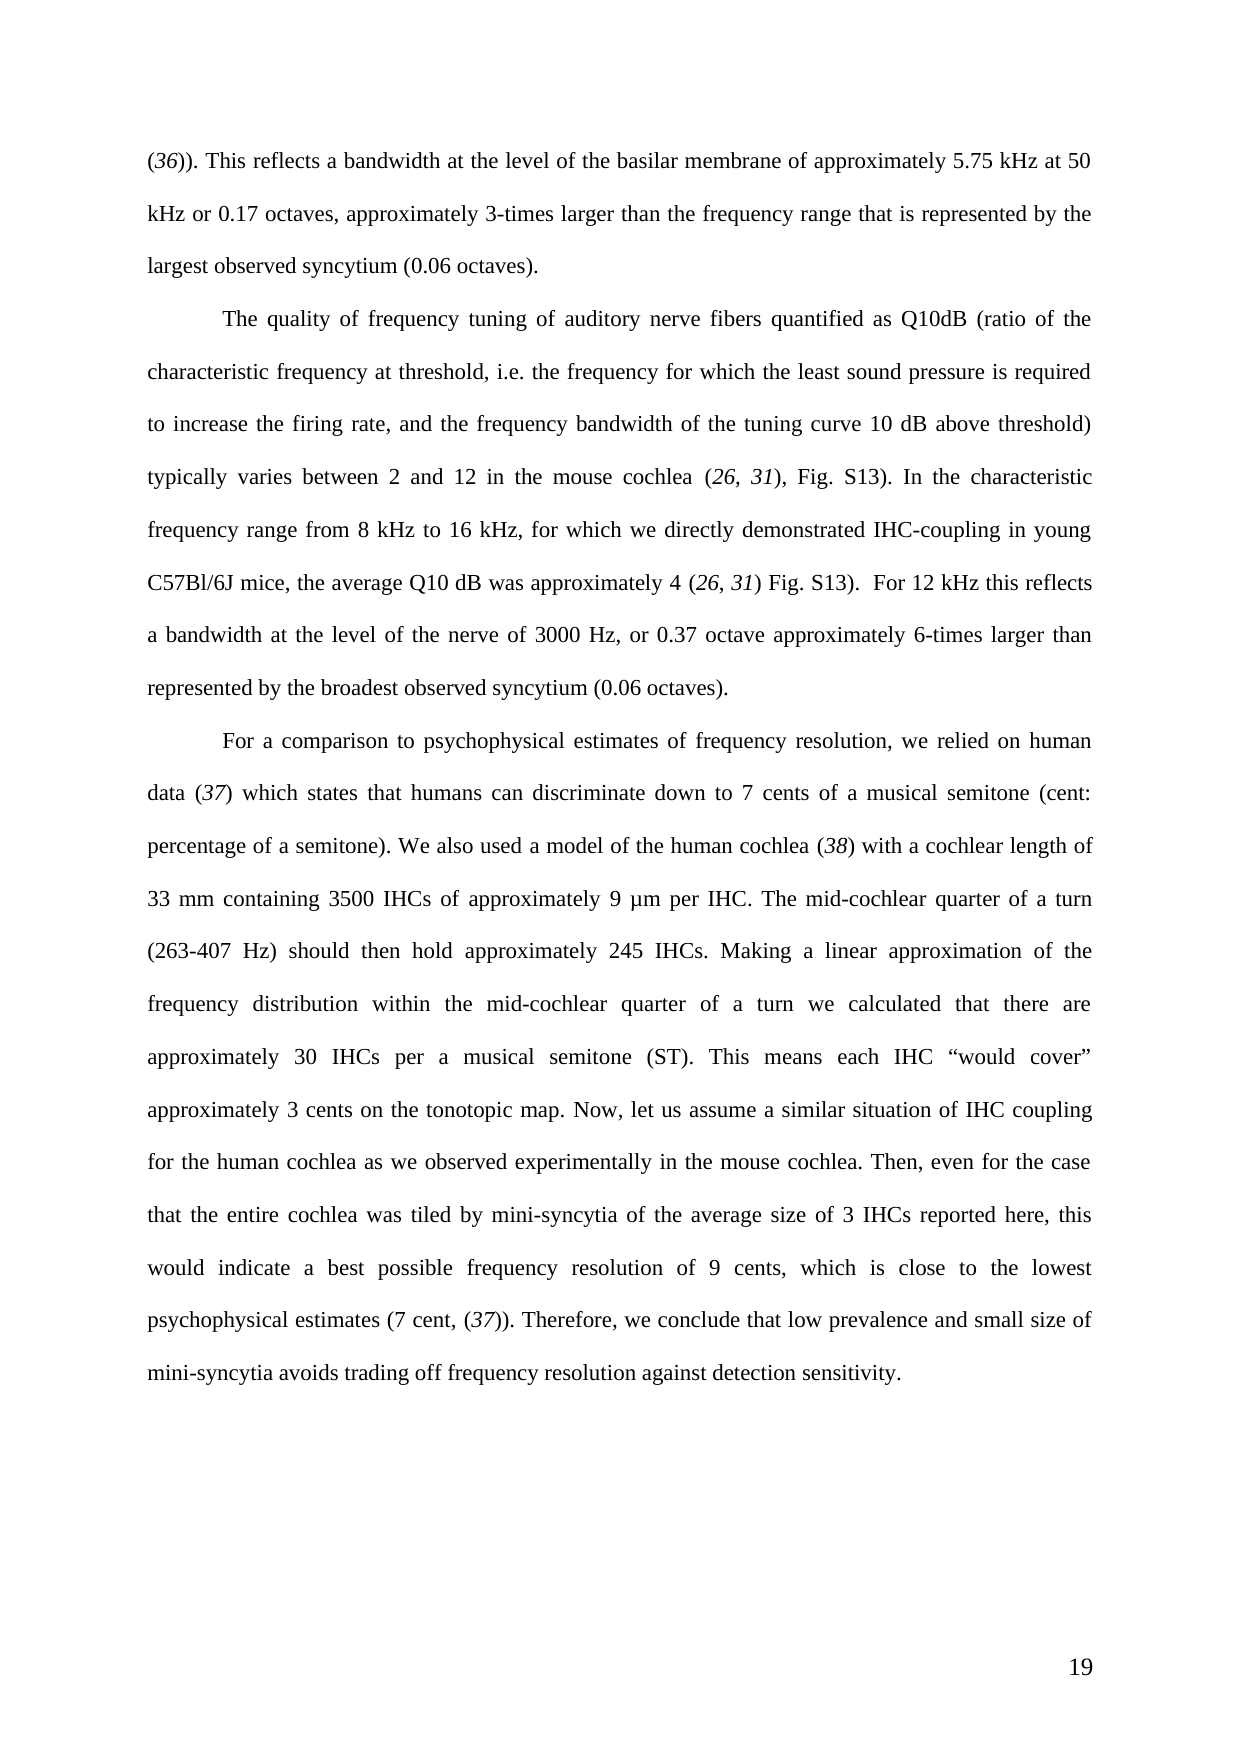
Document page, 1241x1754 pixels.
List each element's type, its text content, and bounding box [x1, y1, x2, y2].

text The quality of frequency tuning of auditory nerve fibers quantified as Q10dB (ratio of the characteristic frequency at threshold, i.e. the frequency for which the least sound pressure is required to increase the firing rate, and the frequency bandwidth of the tuning curve 10 dB above threshold) typically varies between 2 and 12 in the mouse cochlea (26, 31), Fig. S13). In the characteristic frequency range from 8 kHz to 16 kHz, for which we directly demonstrated IHC-coupling in young C57Bl/6J mice, the average Q10 dB was approximately 4 (26, 31) Fig. S13). For 12 kHz this reflects a bandwidth at the level of the nerve of 3000 Hz, or 0.37 octave approximately 6-times larger than represented by the broadest observed syncytium (0.06 octaves). [147, 305, 1093, 700]
text For a comparison to psychophysical estimates of frequency resolution, we relied on human data (37) which states that humans can discriminate down to 7 cents of a musical semitone (cent: percentage of a semitone). We also used a model of the human cochlea (38) with a cochlear length of 33 mm containing 3500 IHCs of approximately 9 µm per IHC. The mid-cochlear quarter of a turn (263-407 Hz) should then hold approximately 245 IHCs. Making a linear approximation of the frequency distribution within the mid-cochlear quarter of a turn we calculated that there are approximately 30 IHCs per a musical semitone (ST). This means each IHC “would cover” approximately 3 cents on the tonotopic map. Now, let us assume a similar situation of IHC coupling for the human cochlea as we observed experimentally in the mouse cochlea. Then, even for the case that the entire cochlea was tiled by mini-syncytia of the average size of 3 IHCs reported here, this would indicate a best possible frequency resolution of 9 cents, which is close to the lowest psychophysical estimates (7 cent, (37)). Therefore, we conclude that low prevalence and small size of mini-syncytia avoids trading off frequency resolution against detection sensitivity. [147, 727, 1093, 1386]
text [147, 147, 1093, 279]
